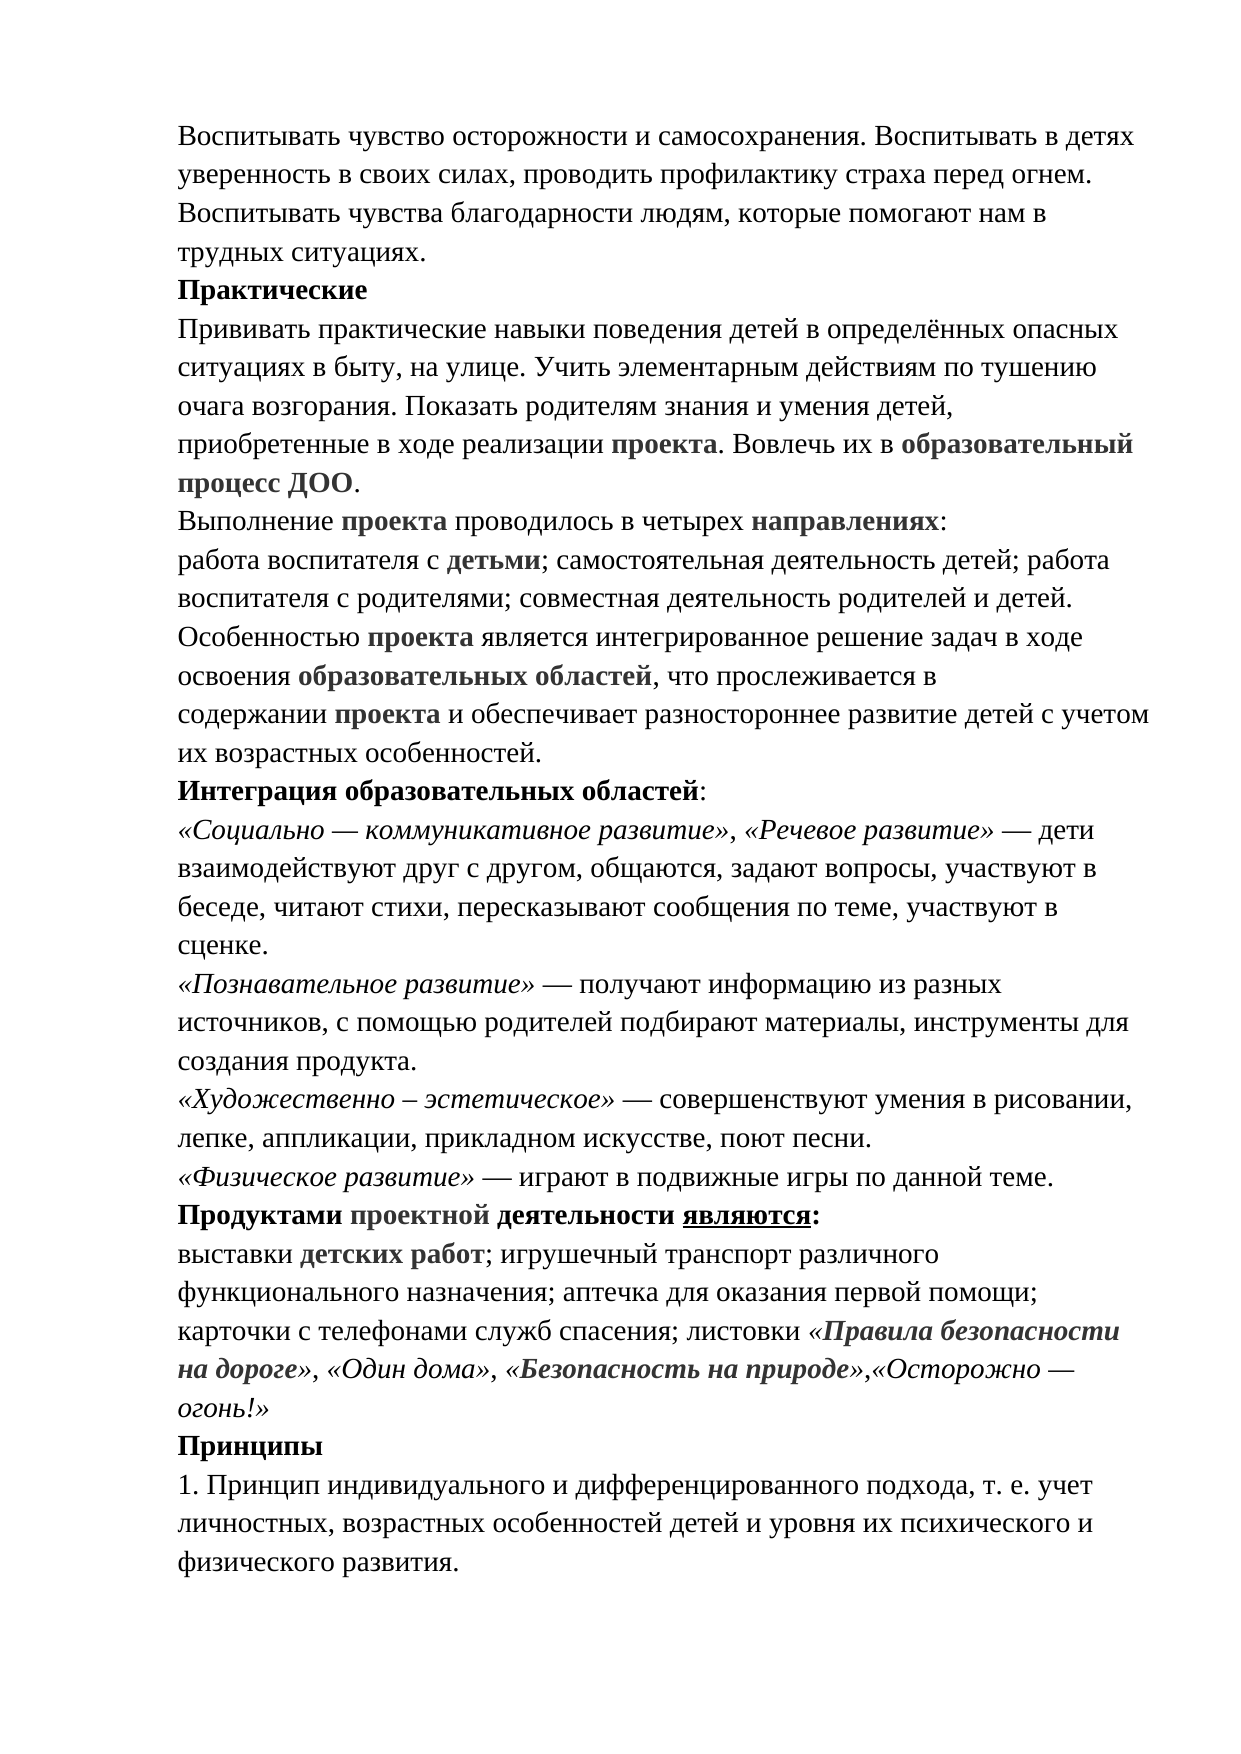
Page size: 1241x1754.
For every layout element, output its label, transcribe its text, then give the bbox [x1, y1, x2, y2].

text Выполнение проекта проводилось в четырех направлениях: [177, 503, 1152, 537]
text «Физическое развитие» — играют в подвижные игры по данной теме. [177, 1159, 1152, 1192]
text «Познавательное развитие» — получают информацию из разных источников, с помощью родителей подбирают материалы, инструменты для создания продукта. [177, 966, 1152, 1077]
text Особенностью проекта является интегрированное решение задач в ходе освоения образовательных областей, что прослеживается в содержании проекта и обеспечивает разностороннее развитие детей с учетом их возрастных особенностей. [177, 619, 1152, 768]
text выставки детских работ; игрушечный транспорт различного функционального назначения; аптечка для оказания первой помощи; карточки с телефонами служб спасения; листовки «Правила безопасности на дороге», «Один дома», «Безопасность на природе»,«Осторожно — огонь!» [177, 1236, 1152, 1423]
text 1. Принцип индивидуального и дифференцированного подхода, т. е. учет личностных, возрастных особенностей детей и уровня их психического и физического развития. [177, 1467, 1152, 1578]
text Воспитывать чувства благодарности людям, которые помогают нам в трудных ситуациях. [177, 195, 1152, 267]
text Интеграция образовательных областей: [177, 773, 1152, 807]
text Принципы [177, 1428, 1152, 1462]
text Практические [177, 272, 1152, 306]
text Прививать практические навыки поведения детей в определённых опасных ситуациях в быту, на улице. Учить элементарным действиям по тушению очага возгорания. Показать родителям знания и умения детей, приобретенные в ходе реализации проекта. Вовлечь их в образовательный процесс ДОО. [177, 311, 1152, 498]
text «Художественно – эстетическое» — совершенствуют умения в рисовании, лепке, аппликации, прикладном искусстве, поют песни. [177, 1082, 1152, 1154]
text «Социально — коммуникативное развитие», «Речевое развитие» — дети взаимодействуют друг с другом, общаются, задают вопросы, участвуют в беседе, читают стихи, пересказывают сообщения по теме, участвуют в сценке. [177, 812, 1152, 961]
text работа воспитателя с детьми; самостоятельная деятельность детей; работа воспитателя с родителями; совместная деятельность родителей и детей. [177, 542, 1152, 614]
text Воспитывать чувство осторожности и самосохранения. Воспитывать в детях уверенность в своих силах, проводить профилактику страха перед огнем. [177, 118, 1152, 190]
text Продуктами проектной деятельности являются: [177, 1197, 1152, 1231]
